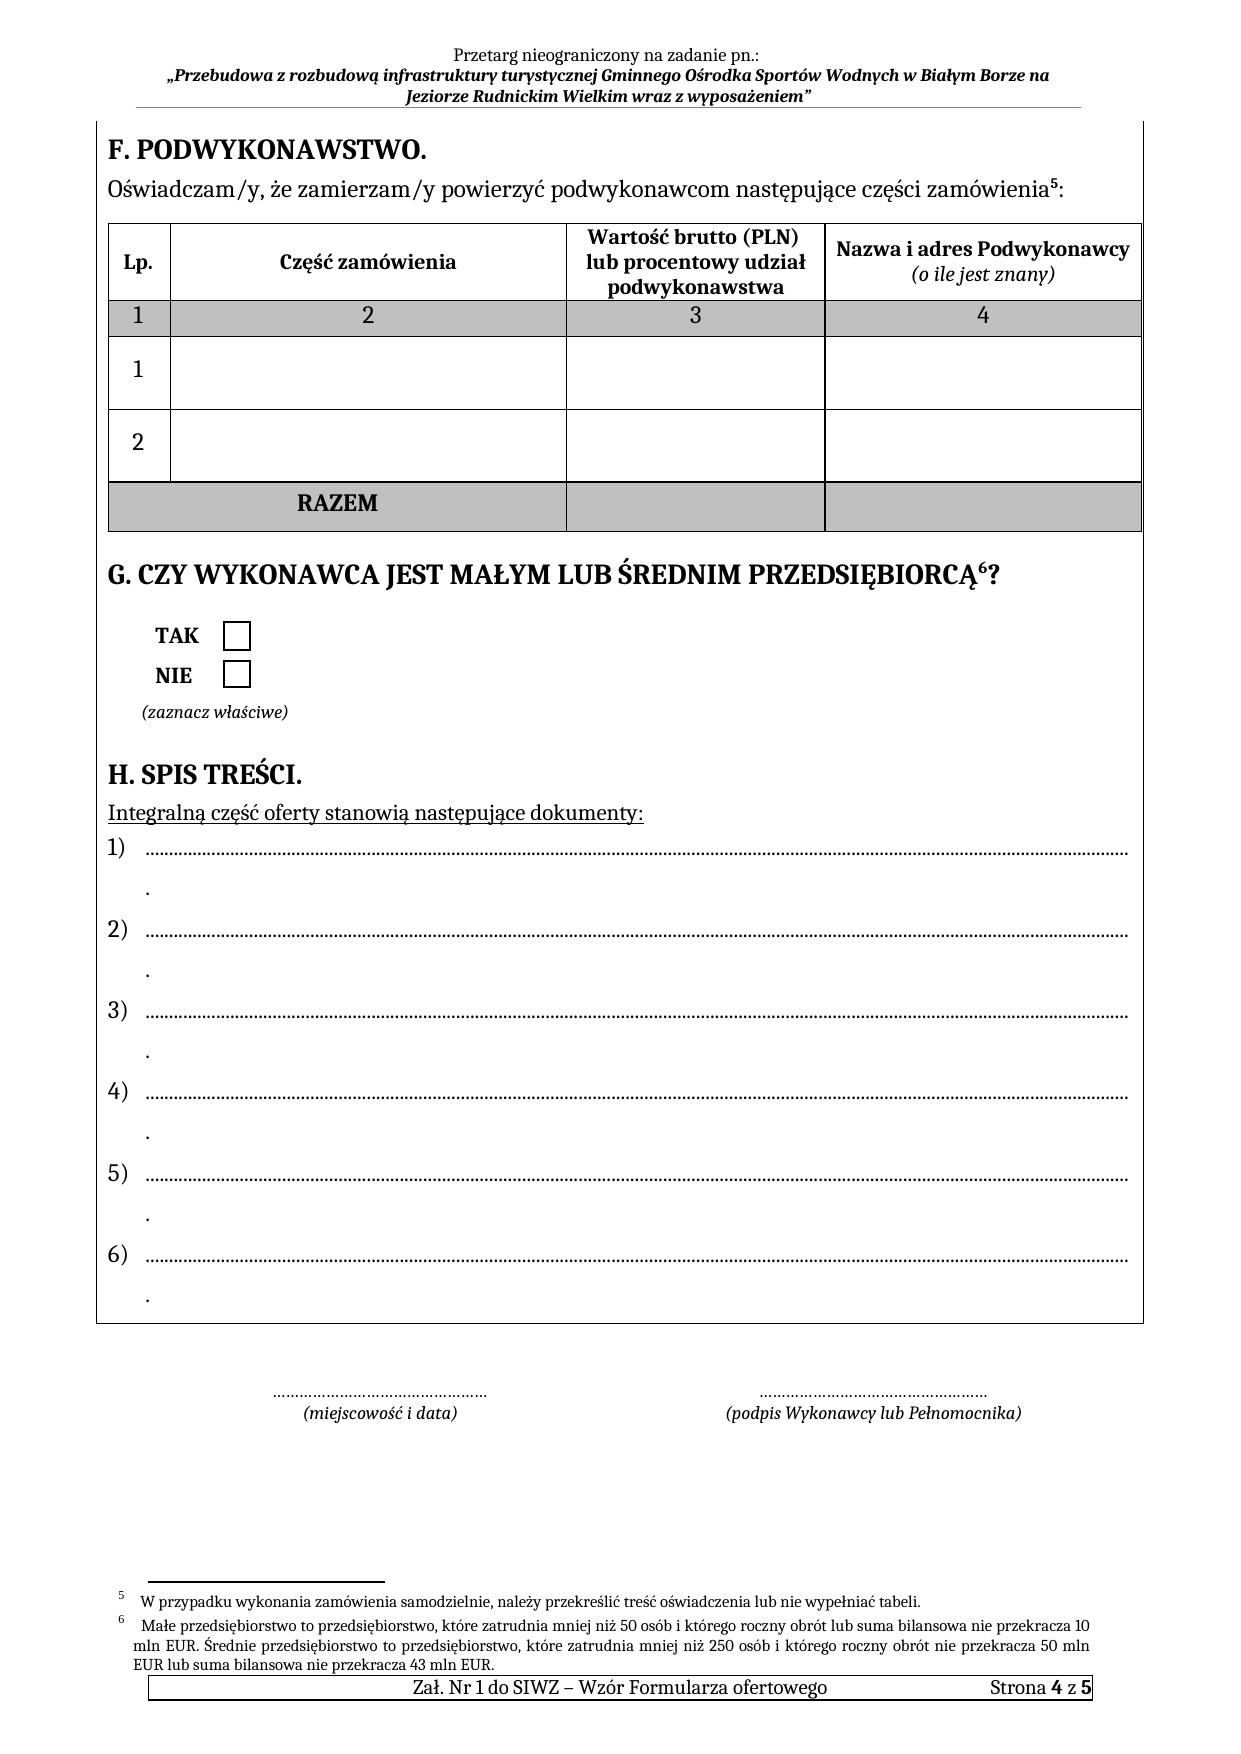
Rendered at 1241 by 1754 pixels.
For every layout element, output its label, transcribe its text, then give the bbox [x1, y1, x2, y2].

table_cell H. SPIS TREŚCI. Integralną część oferty stanowią następujące dokumenty: .................................................................................................................................................................................................................. .................................................................................................................................................................................................................. .................................................................................................................................................................................................................. .................................................................................................................................................................................................................. .................................................................................................................................................................................................................. .................................................................................................................................................................................................................. [97, 746, 1143, 1322]
table_cell F. PODWYKONAWSTWO. Oświadczam/y, że zamierzam/y powierzyć podwykonawcom następujące części zamówienia: G. CZY WYKONAWCA JEST MAŁYM LUB ŚREDNIM PRZEDSIĘBIORCĄ? TAK NIE (zaznacz właściwe) [97, 121, 1143, 746]
table_header …………………………………………… (podpis Wykonawcy lub Pełnomocnika) [624, 1381, 1123, 1424]
table_header ………………………………………… (miejscowość i data) [136, 1381, 624, 1424]
